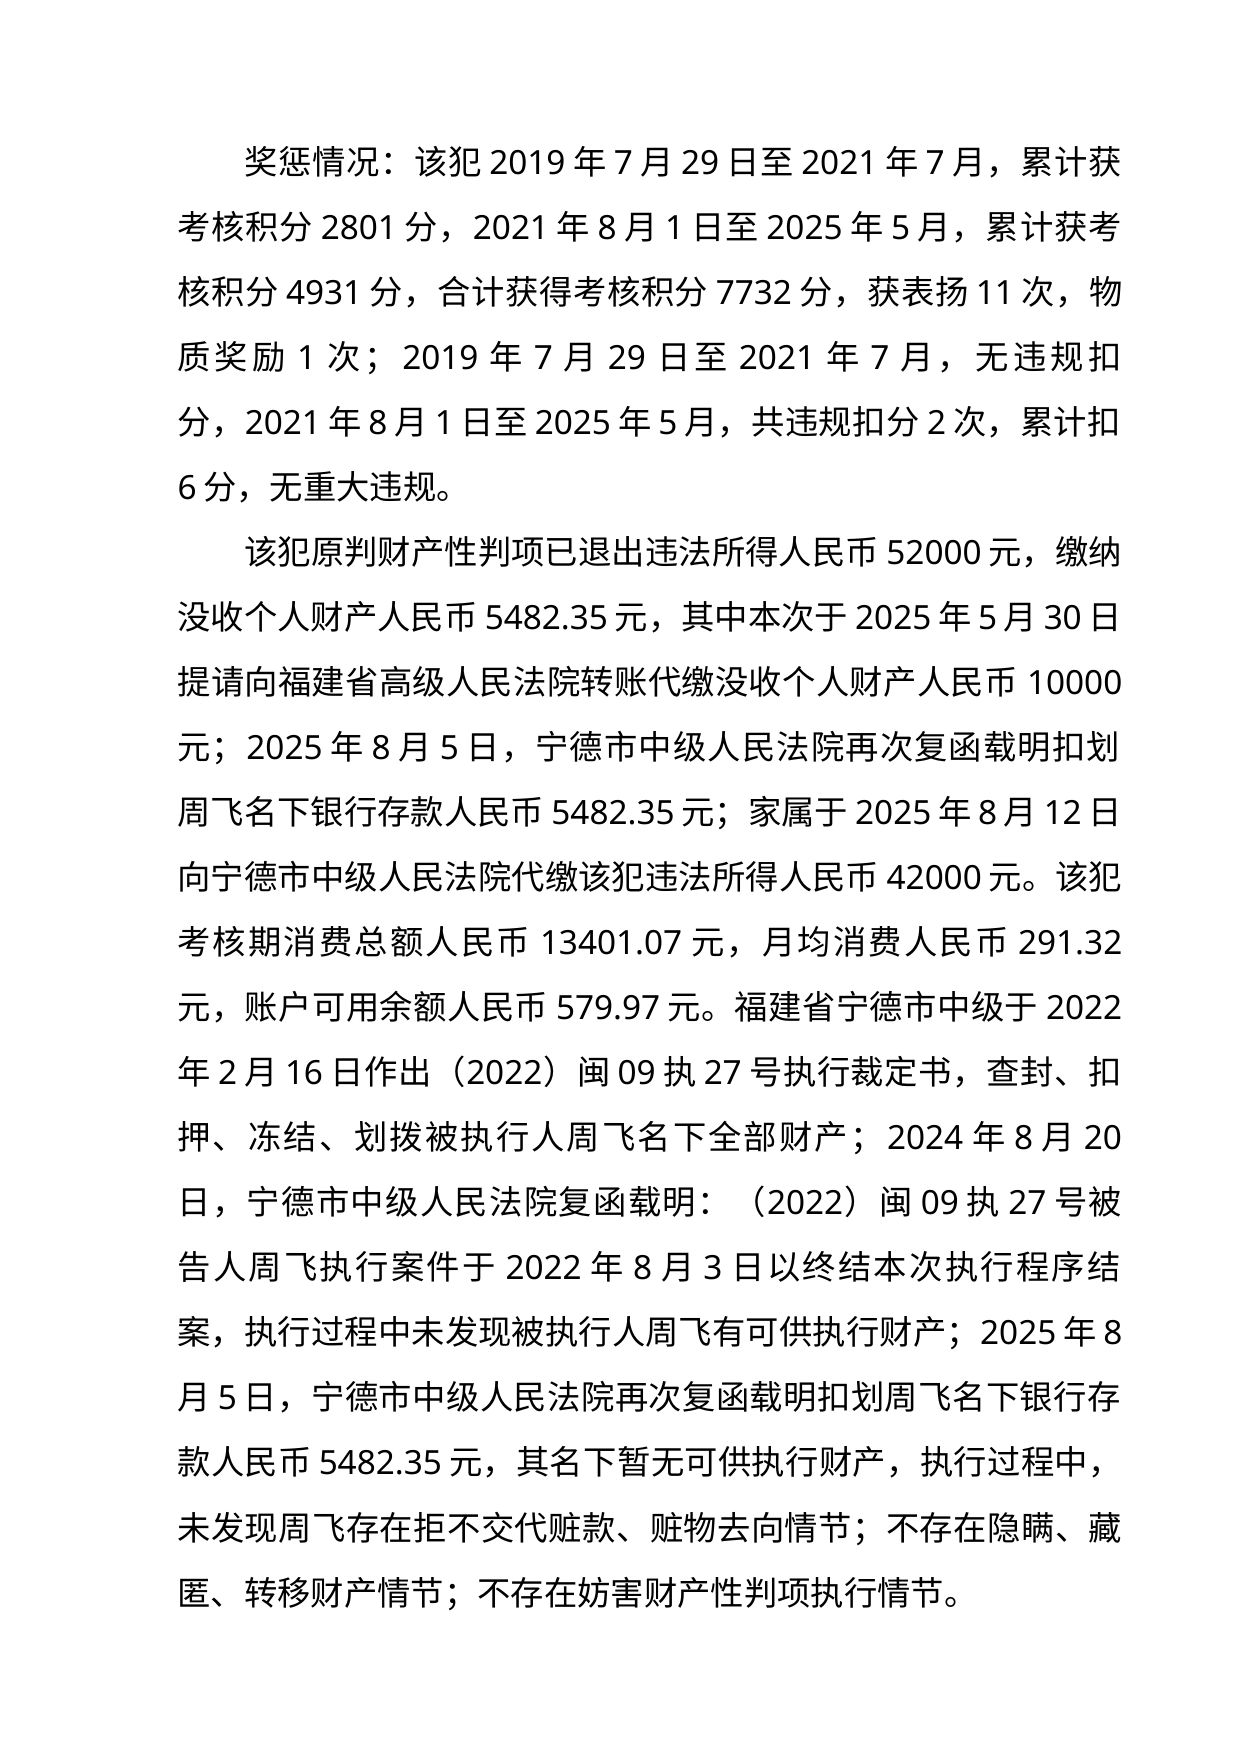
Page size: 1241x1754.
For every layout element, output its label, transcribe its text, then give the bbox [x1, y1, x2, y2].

text 奖惩情况：该犯2019年7月29日至2021年7月，累计获考核积分2801分，2021年8月1日至2025年5月，累计获考核积分4931分，合计获得考核积分7732分，获表扬11次，物质奖励1次；2019年7月29日至2021年7月，无违规扣分，2021年8月1日至2025年5月，共违规扣分2次，累计扣6分，无重大违规。 [177, 128, 1122, 518]
text 该犯原判财产性判项已退出违法所得人民币52000元，缴纳没收个人财产人民币5482.35元，其中本次于2025年5月30日提请向福建省高级人民法院转账代缴没收个人财产人民币10000元；2025年8月5日，宁德市中级人民法院再次复函载明扣划周飞名下银行存款人民币5482.35元；家属于2025年8月12日向宁德市中级人民法院代缴该犯违法所得人民币42000元。该犯考核期消费总额人民币13401.07元，月均消费人民币291.32元，账户可用余额人民币579.97元。福建省宁德市中级于2022年2月16日作出（2022）闽09执27号执行裁定书，查封、扣押、冻结、划拨被执行人周飞名下全部财产；2024年8月20日，宁德市中级人民法院复函载明：（2022）闽09执27号被告人周飞执行案件于2022年8月3日以终结本次执行程序结案，执行过程中未发现被执行人周飞有可供执行财产；2025年8月5日，宁德市中级人民法院再次复函载明扣划周飞名下银行存款人民币5482.35元，其名下暂无可供执行财产，执行过程中，未发现周飞存在拒不交代赃款、赃物去向情节；不存在隐瞒、藏匿、转移财产情节；不存在妨害财产性判项执行情节。 [177, 518, 1122, 1623]
